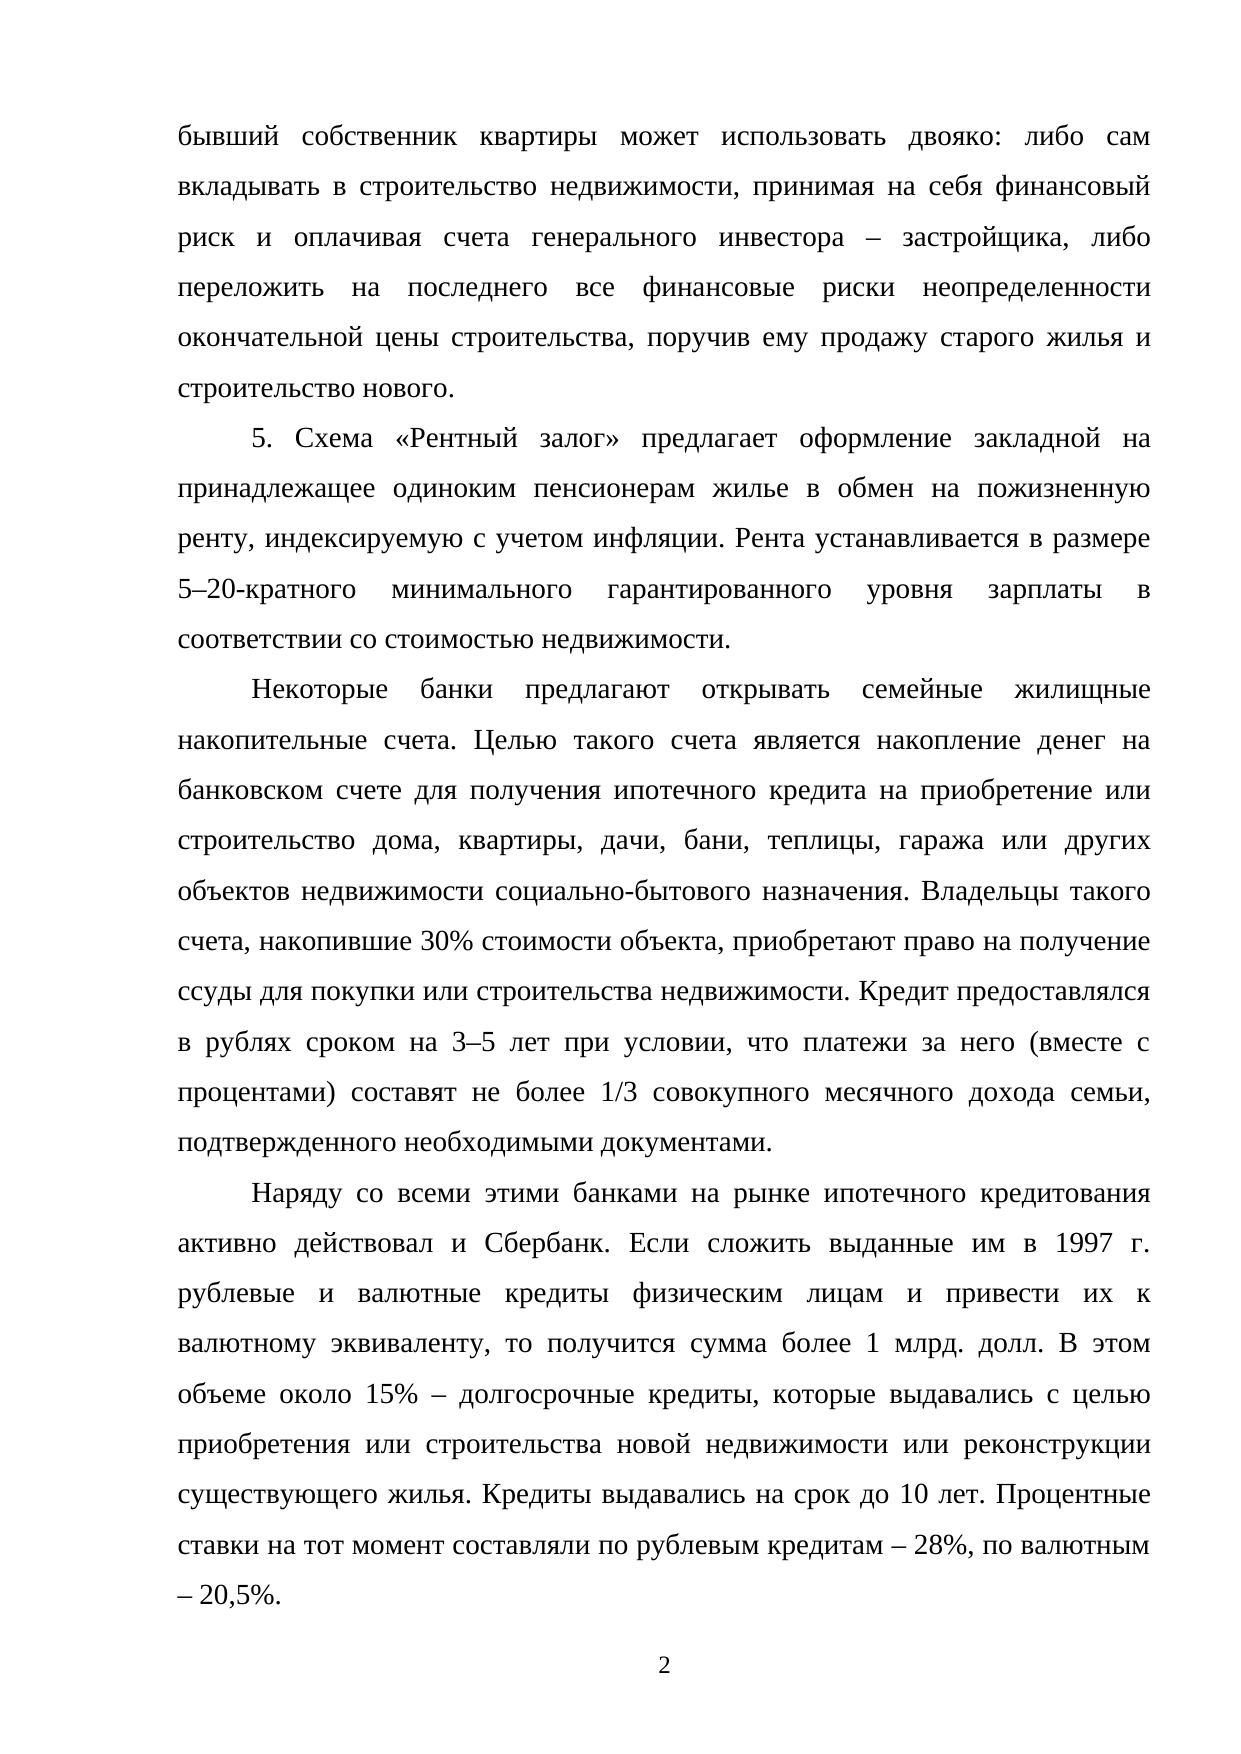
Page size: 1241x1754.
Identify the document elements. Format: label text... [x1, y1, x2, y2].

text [177, 118, 1152, 403]
text Наряду со всеми этими банками на рынке ипотечного кредитования активно действовал и Сбербанк. Если сложить выданные им в 1997 г. рублевые и валютные кредиты физическим лицам и привести их к валютному эквиваленту, то получится сумма более 1 млрд. долл. В этом объеме около 15% – долгосрочные кредиты, которые выдавались с целью приобретения или строительства новой недвижимости или реконструкции существующего жилья. Кредиты выдавались на срок до 10 лет. Процентные ставки на тот момент составляли по рублевым кредитам – 28%, по валютным – 20,5%. [177, 1175, 1152, 1611]
text Некоторые банки предлагают открывать семейные жилищные накопительные счета. Целью такого счета является накопление денег на банковском счете для получения ипотечного кредита на приобретение или строительство дома, квартиры, дачи, бани, теплицы, гаража или других объектов недвижимости социально-бытового назначения. Владельцы такого счета, накопившие 30% стоимости объекта, приобретают право на получение ссуды для покупки или строительства недвижимости. Кредит предоставлялся в рублях сроком на 3–5 лет при условии, что платежи за него (вместе с процентами) составят не более 1/3 совокупного месячного дохода семьи, подтвержденного необходимыми документами. [177, 672, 1152, 1158]
text 5. Схема «Рентный залог» предлагает оформление закладной на принадлежащее одиноким пенсионерам жилье в обмен на пожизненную ренту, индексируемую с учетом инфляции. Рента устанавливается в размере 5–20-кратного минимального гарантированного уровня зарплаты в соответствии со стоимостью недвижимости. [177, 420, 1152, 655]
